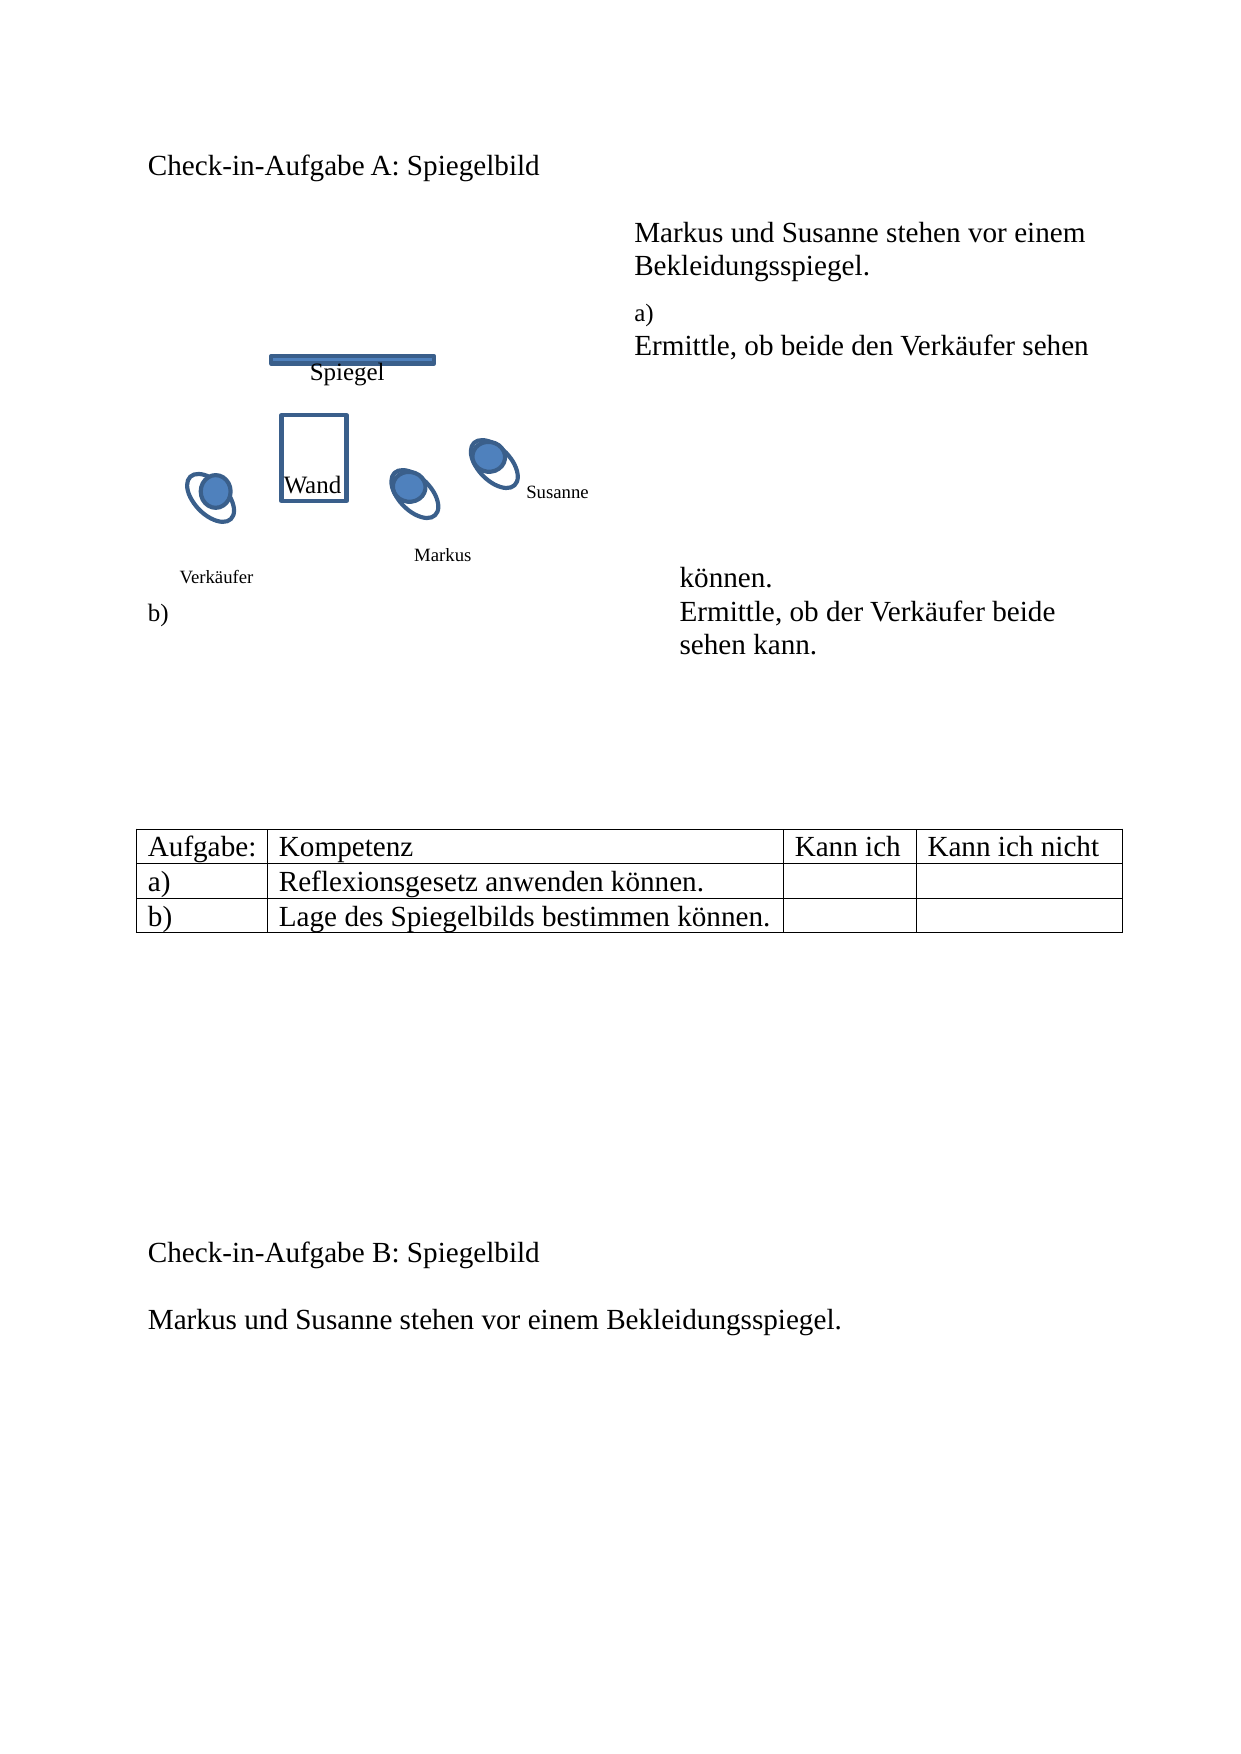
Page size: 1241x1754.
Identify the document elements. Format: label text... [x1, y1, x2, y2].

table_cell a) [137, 864, 267, 898]
list Ermittle, ob beide den Verkäufer sehen können. [148, 294, 1122, 594]
table_cell [917, 899, 1122, 932]
table_header Kann ich [784, 830, 916, 863]
list Ermittle, ob der Verkäufer beide sehen kann. [148, 594, 1122, 661]
table_header Kann ich nicht [917, 830, 1122, 863]
table_cell b) [137, 899, 267, 932]
text Check-in-Aufgabe B: Spiegelbild [148, 1235, 1122, 1269]
text Markus und Susanne stehen vor einem Bekleidungsspiegel. [148, 215, 1122, 282]
table_cell [784, 899, 916, 932]
table_header Kompetenz [268, 830, 783, 863]
table_header Aufgabe: [137, 830, 267, 863]
table_cell [784, 864, 916, 898]
text Check-in-Aufgabe A: Spiegelbild [148, 148, 1122, 181]
table_cell Reflexionsgesetz anwenden können. [268, 864, 783, 898]
table_cell [917, 864, 1122, 898]
table_cell Lage des Spiegelbilds bestimmen können. [268, 899, 783, 932]
text Markus und Susanne stehen vor einem Bekleidungsspiegel. [148, 1302, 1122, 1336]
